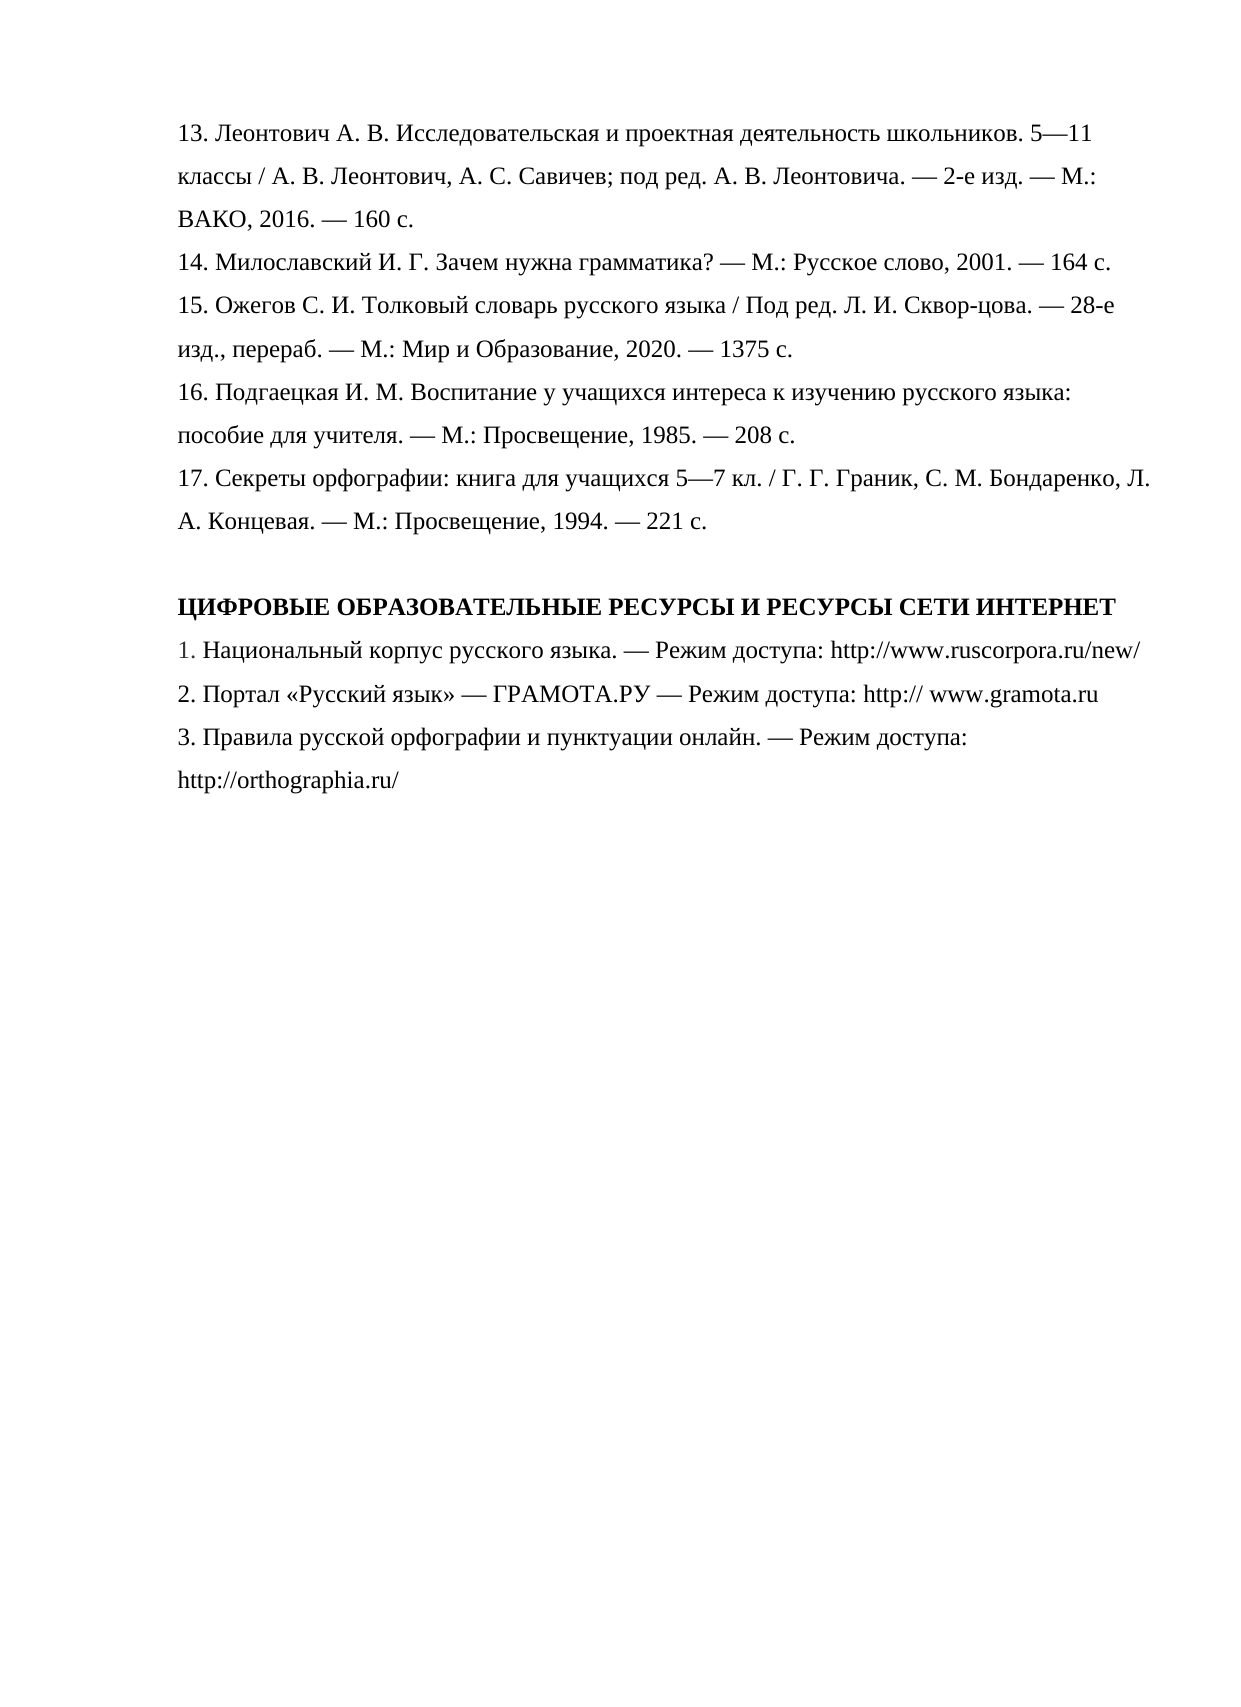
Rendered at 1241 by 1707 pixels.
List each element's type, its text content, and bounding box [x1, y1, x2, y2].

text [177, 118, 1152, 535]
text ​​‌1. Национальный корпус русского языка. — Режим доступа: http://www.ruscorpora.ru/new/ 2. Портал «Русский язык» — ГРАМОТА.РУ — Режим доступа: http:// www.gramota.ru 3. Правила русской орфографии и пунктуации онлайн. — Режим доступа: http://orthographia.ru/‌​ [177, 636, 1152, 794]
text ЦИФРОВЫЕ ОБРАЗОВАТЕЛЬНЫЕ РЕСУРСЫ И РЕСУРСЫ СЕТИ ИНТЕРНЕТ [177, 592, 1152, 621]
